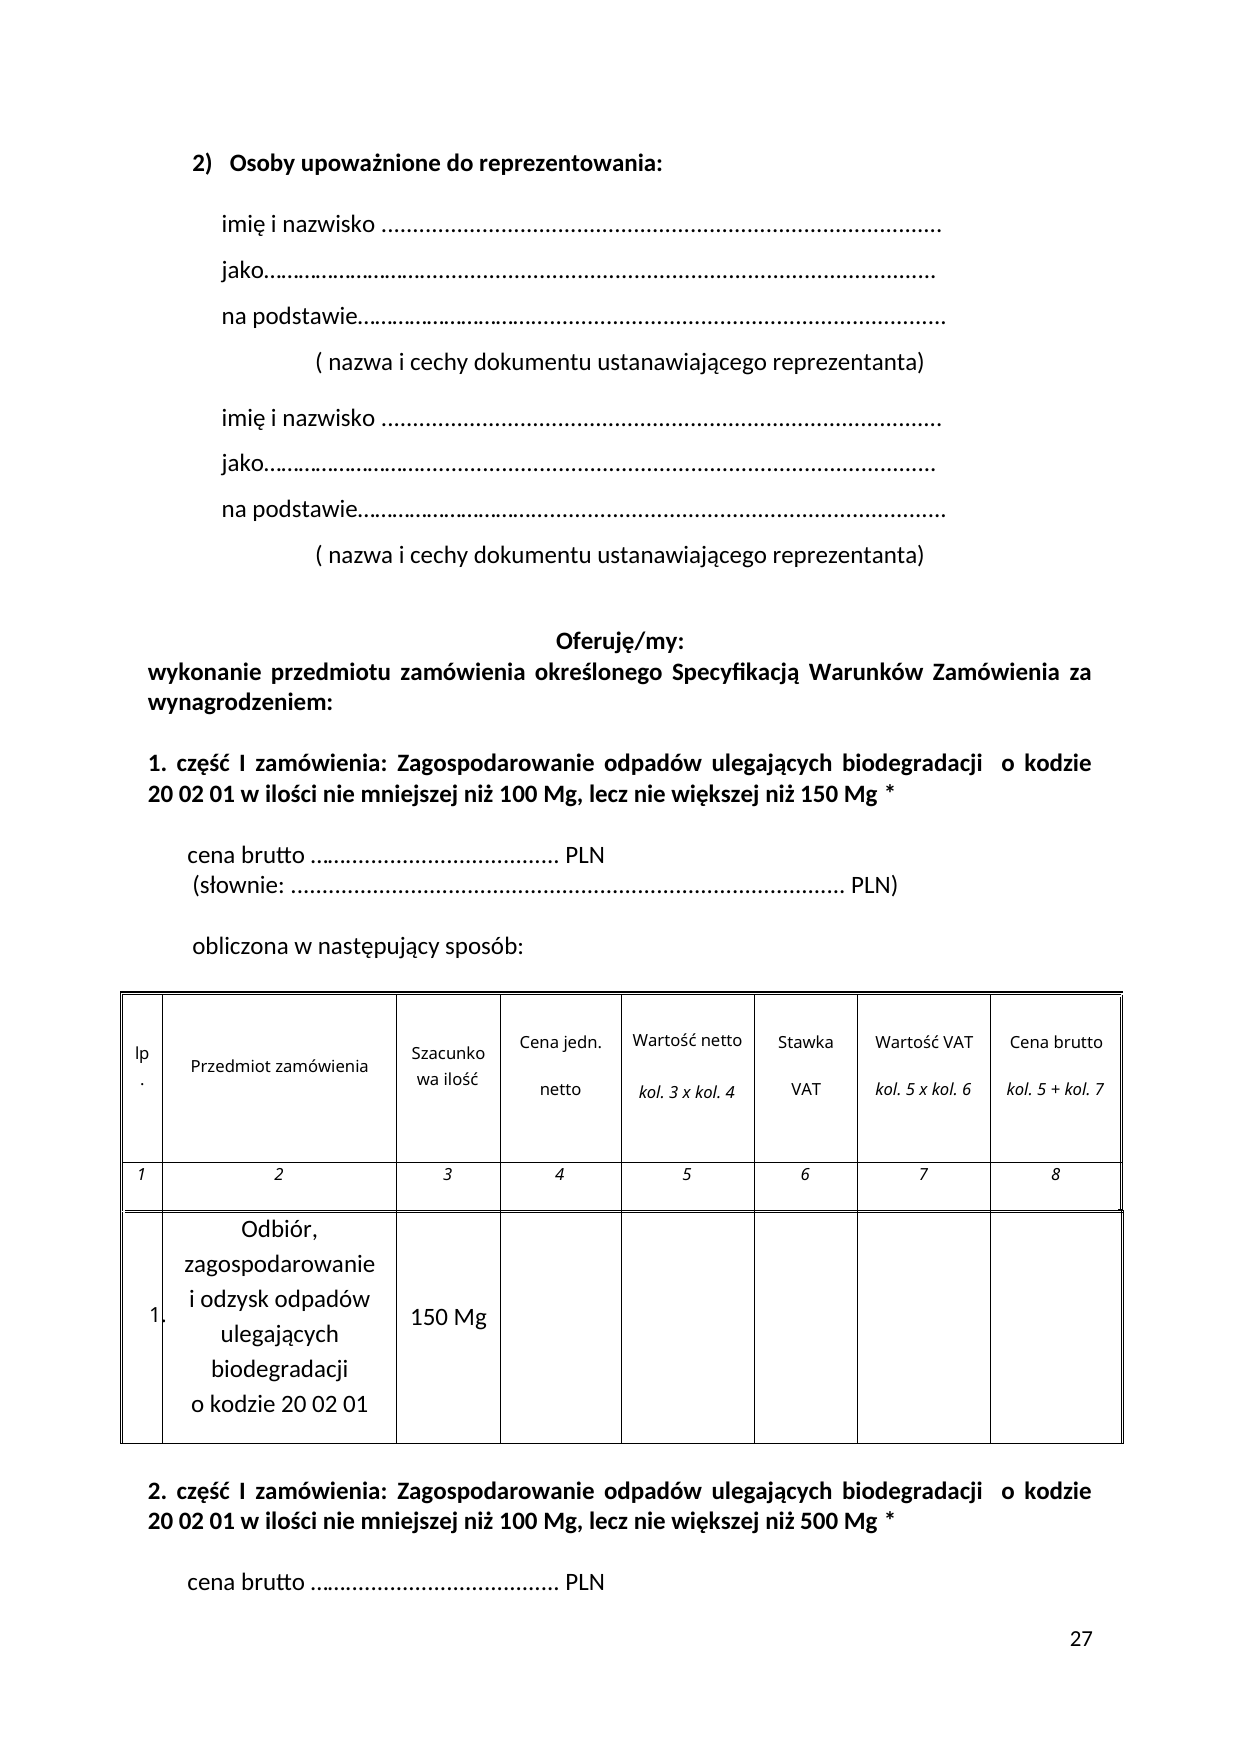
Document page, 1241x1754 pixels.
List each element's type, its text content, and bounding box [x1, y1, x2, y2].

table_cell 150 Mg [397, 1213, 500, 1443]
table_header Cena brutto kol. 5 + kol. 7 [991, 993, 1122, 1162]
table_cell 7 [858, 1163, 990, 1210]
table_cell 2 [163, 1163, 396, 1210]
table_header Stawka VAT [755, 995, 857, 1162]
table_header lp. [123, 995, 162, 1162]
table_header Wartość netto kol. 3 x kol. 4 [622, 995, 754, 1162]
text (słownie: ........................................................................................ PLN) [192, 869, 1093, 900]
text cena brutto …….................................. PLN [148, 839, 1093, 869]
table_cell 6 [755, 1163, 857, 1210]
text ( nazwa i cechy dokumentu ustanawiającego reprezentanta) [148, 539, 1093, 569]
text imię i nazwisko ......................................................................................... jako……………………….................................................................................. [221, 402, 1093, 478]
table_cell [122, 1210, 162, 1443]
table_cell 8 [991, 1163, 1120, 1210]
table_cell [755, 1213, 857, 1443]
table_header Przedmiot zamówienia [163, 995, 396, 1162]
table_header Cena jedn. netto [501, 995, 621, 1162]
text imię i nazwisko ......................................................................................... jako……………………….................................................................................. [221, 209, 1093, 285]
text cena brutto …….................................. PLN [148, 1566, 1093, 1597]
table_cell [991, 1213, 1121, 1443]
text 2. część I zamówienia: Zagospodarowanie odpadów ulegających biodegradacji o kodzie 20 02 01 w ilości nie mniejszej niż 100 Mg, lecz nie większej niż 500 Mg * [148, 1475, 1093, 1536]
table_header Wartość VAT kol. 5 x kol. 6 [858, 995, 990, 1162]
text wykonanie przedmiotu zamówienia określonego Specyfikacją Warunków Zamówienia za wynagrodzeniem: [148, 656, 1093, 717]
text 1. część I zamówienia: Zagospodarowanie odpadów ulegających biodegradacji o kodzie 20 02 01 w ilości nie mniejszej niż 100 Mg, lecz nie większej niż 150 Mg * [148, 747, 1093, 808]
table_cell [622, 1213, 754, 1443]
text na podstawie………………………….................................................................. [221, 300, 1093, 331]
table_cell 1 [123, 1163, 162, 1210]
table_cell [858, 1213, 990, 1443]
table_cell [501, 1213, 621, 1443]
text na podstawie………………………….................................................................. [221, 493, 1093, 524]
table_cell 5 [622, 1163, 754, 1210]
table_cell Odbiór, zagospodarowanie i odzysk odpadów ulegających biodegradacji o kodzie 20 02 01 [163, 1213, 396, 1443]
table_header Szacunkowa ilość [397, 995, 500, 1162]
text Oferuję/my: [148, 625, 1093, 656]
list Osoby upoważnione do reprezentowania: [192, 148, 1093, 178]
table_cell 3 [397, 1163, 500, 1210]
table_cell 4 [501, 1163, 621, 1210]
text ( nazwa i cechy dokumentu ustanawiającego reprezentanta) [148, 346, 1093, 376]
text obliczona w następujący sposób: [192, 930, 1093, 961]
